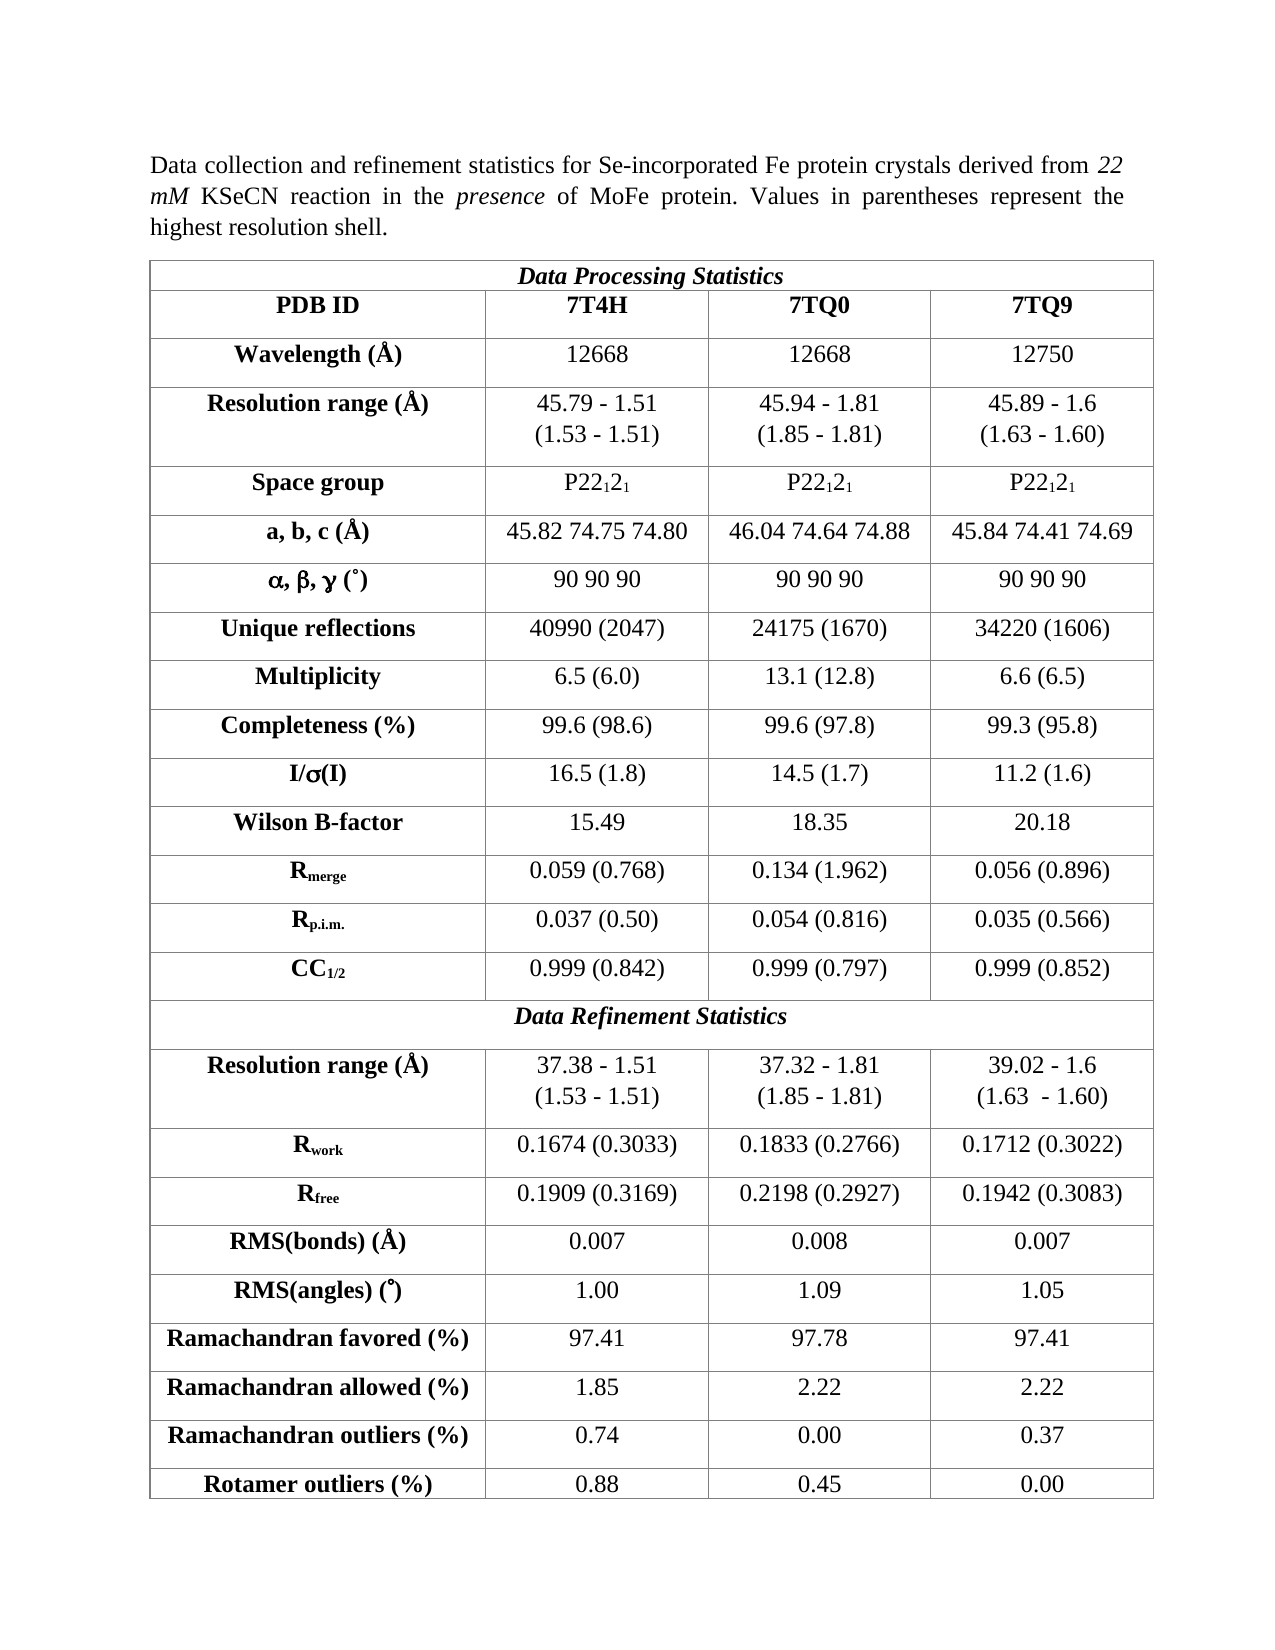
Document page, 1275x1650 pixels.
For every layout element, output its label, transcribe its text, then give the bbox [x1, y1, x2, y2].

table_cell 0.74 [486, 1421, 708, 1468]
table_cell 37.38 - 1.51 (1.53 - 1.51) [486, 1050, 708, 1128]
table_cell Rmerge [151, 856, 485, 903]
table_cell 97.41 [931, 1324, 1153, 1371]
table_cell , , (˚) [151, 564, 485, 612]
table_cell 2.22 [931, 1372, 1153, 1419]
table_cell PDB ID [151, 291, 485, 338]
table_cell RMS(angles) () [151, 1275, 485, 1322]
table_cell 40990 (2047) [486, 613, 708, 660]
table_cell 90 90 90 [486, 564, 708, 612]
table_cell P22121 [709, 467, 930, 515]
table_cell 0.88 [486, 1469, 708, 1498]
table_cell 0.999 (0.842) [486, 953, 708, 1000]
table_cell 99.3 (95.8) [931, 710, 1153, 757]
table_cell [151, 1469, 485, 1498]
table_cell 90 90 90 [709, 564, 930, 612]
table_cell 34220 (1606) [931, 613, 1153, 660]
table_cell 0.999 (0.797) [709, 953, 930, 1000]
table_header Data Processing Statistics [151, 261, 1153, 289]
table_cell 0.037 (0.50) [486, 904, 708, 952]
table_cell 16.5 (1.8) [486, 759, 708, 806]
table_cell 37.32 - 1.81 (1.85 - 1.81) [709, 1050, 930, 1128]
table_cell 1.00 [486, 1275, 708, 1322]
table_cell 0.035 (0.566) [931, 904, 1153, 952]
table_cell P22121 [486, 467, 708, 515]
table_cell Wilson B-factor [151, 807, 485, 854]
table_cell 7TQ9 [931, 291, 1153, 338]
table_cell 0.00 [709, 1421, 930, 1468]
table_cell 0.37 [931, 1421, 1153, 1468]
table_cell 0.999 (0.852) [931, 953, 1153, 1000]
table_cell Ramachandran allowed (%) [151, 1372, 485, 1419]
table_cell Resolution range (Å) [151, 1050, 485, 1128]
table_cell 15.49 [486, 807, 708, 854]
table_cell Resolution range (Å) [151, 388, 485, 466]
table_cell Rfree [151, 1178, 485, 1225]
table_cell 0.134 (1.962) [709, 856, 930, 903]
table_cell 0.1833 (0.2766) [709, 1129, 930, 1177]
table_cell 0.054 (0.816) [709, 904, 930, 952]
table_cell Ramachandran outliers (%) [151, 1421, 485, 1468]
table_cell 11.2 (1.6) [931, 759, 1153, 806]
table_cell Data Refinement Statistics [151, 1001, 1153, 1049]
table_cell 97.78 [709, 1324, 930, 1371]
table_cell 0.00 [931, 1469, 1153, 1498]
table_cell 45.84 74.41 74.69 [931, 516, 1153, 563]
table_cell 97.41 [486, 1324, 708, 1371]
text Data collection and refinement statistics for Se-incorporated Fe protein crystals derived from 22 mM KSeCN reaction in the presence of MoFe protein. Values in parentheses represent the highest resolution shell. [150, 150, 1125, 241]
table_cell Multiplicity [151, 661, 485, 709]
table_cell 45.79 - 1.51 (1.53 - 1.51) [486, 388, 708, 466]
table_cell 0.007 [486, 1226, 708, 1274]
table_cell 90 90 90 [931, 564, 1153, 612]
table_cell 0.2198 (0.2927) [709, 1178, 930, 1225]
table_cell Unique reflections [151, 613, 485, 660]
table_cell 20.18 [931, 807, 1153, 854]
table_cell Ramachandran favored (%) [151, 1324, 485, 1371]
table_cell 0.1942 (0.3083) [931, 1178, 1153, 1225]
table_cell 99.6 (98.6) [486, 710, 708, 757]
table_cell 0.007 [931, 1226, 1153, 1274]
table_cell 18.35 [709, 807, 930, 854]
table_cell 7TQ0 [709, 291, 930, 338]
table_cell Rp.i.m. [151, 904, 485, 952]
table_cell 2.22 [709, 1372, 930, 1419]
table_cell 6.6 (6.5) [931, 661, 1153, 709]
table_cell I/(I) [151, 759, 485, 806]
table_cell 13.1 (12.8) [709, 661, 930, 709]
table_cell 99.6 (97.8) [709, 710, 930, 757]
table_cell Rwork [151, 1129, 485, 1177]
table_cell 46.04 74.64 74.88 [709, 516, 930, 563]
table_cell 0.056 (0.896) [931, 856, 1153, 903]
table_cell 1.05 [931, 1275, 1153, 1322]
table_cell 0.45 [709, 1469, 930, 1498]
table_cell 39.02 - 1.6 (1.63 - 1.60) [931, 1050, 1153, 1128]
table_cell 12668 [486, 339, 708, 387]
table_cell 0.1712 (0.3022) [931, 1129, 1153, 1177]
table_cell 12668 [709, 339, 930, 387]
table_cell a, b, c (Å) [151, 516, 485, 563]
table_cell 12750 [931, 339, 1153, 387]
table_cell Completeness (%) [151, 710, 485, 757]
table_cell 0.1674 (0.3033) [486, 1129, 708, 1177]
table_cell 24175 (1670) [709, 613, 930, 660]
table_cell 45.94 - 1.81 (1.85 - 1.81) [709, 388, 930, 466]
table_cell 0.1909 (0.3169) [486, 1178, 708, 1225]
table_cell 0.008 [709, 1226, 930, 1274]
table_cell 45.89 - 1.6 (1.63 - 1.60) [931, 388, 1153, 466]
table_cell 14.5 (1.7) [709, 759, 930, 806]
table_cell 1.85 [486, 1372, 708, 1419]
table_cell Space group [151, 467, 485, 515]
table_cell CC1/2 [151, 953, 485, 1000]
table_cell 6.5 (6.0) [486, 661, 708, 709]
table_cell 1.09 [709, 1275, 930, 1322]
table_cell RMS(bonds) (Å) [151, 1226, 485, 1274]
table_cell Wavelength (Å) [151, 339, 485, 387]
table_cell P22121 [931, 467, 1153, 515]
table_cell 45.82 74.75 74.80 [486, 516, 708, 563]
table_cell 0.059 (0.768) [486, 856, 708, 903]
table_cell 7T4H [486, 291, 708, 338]
